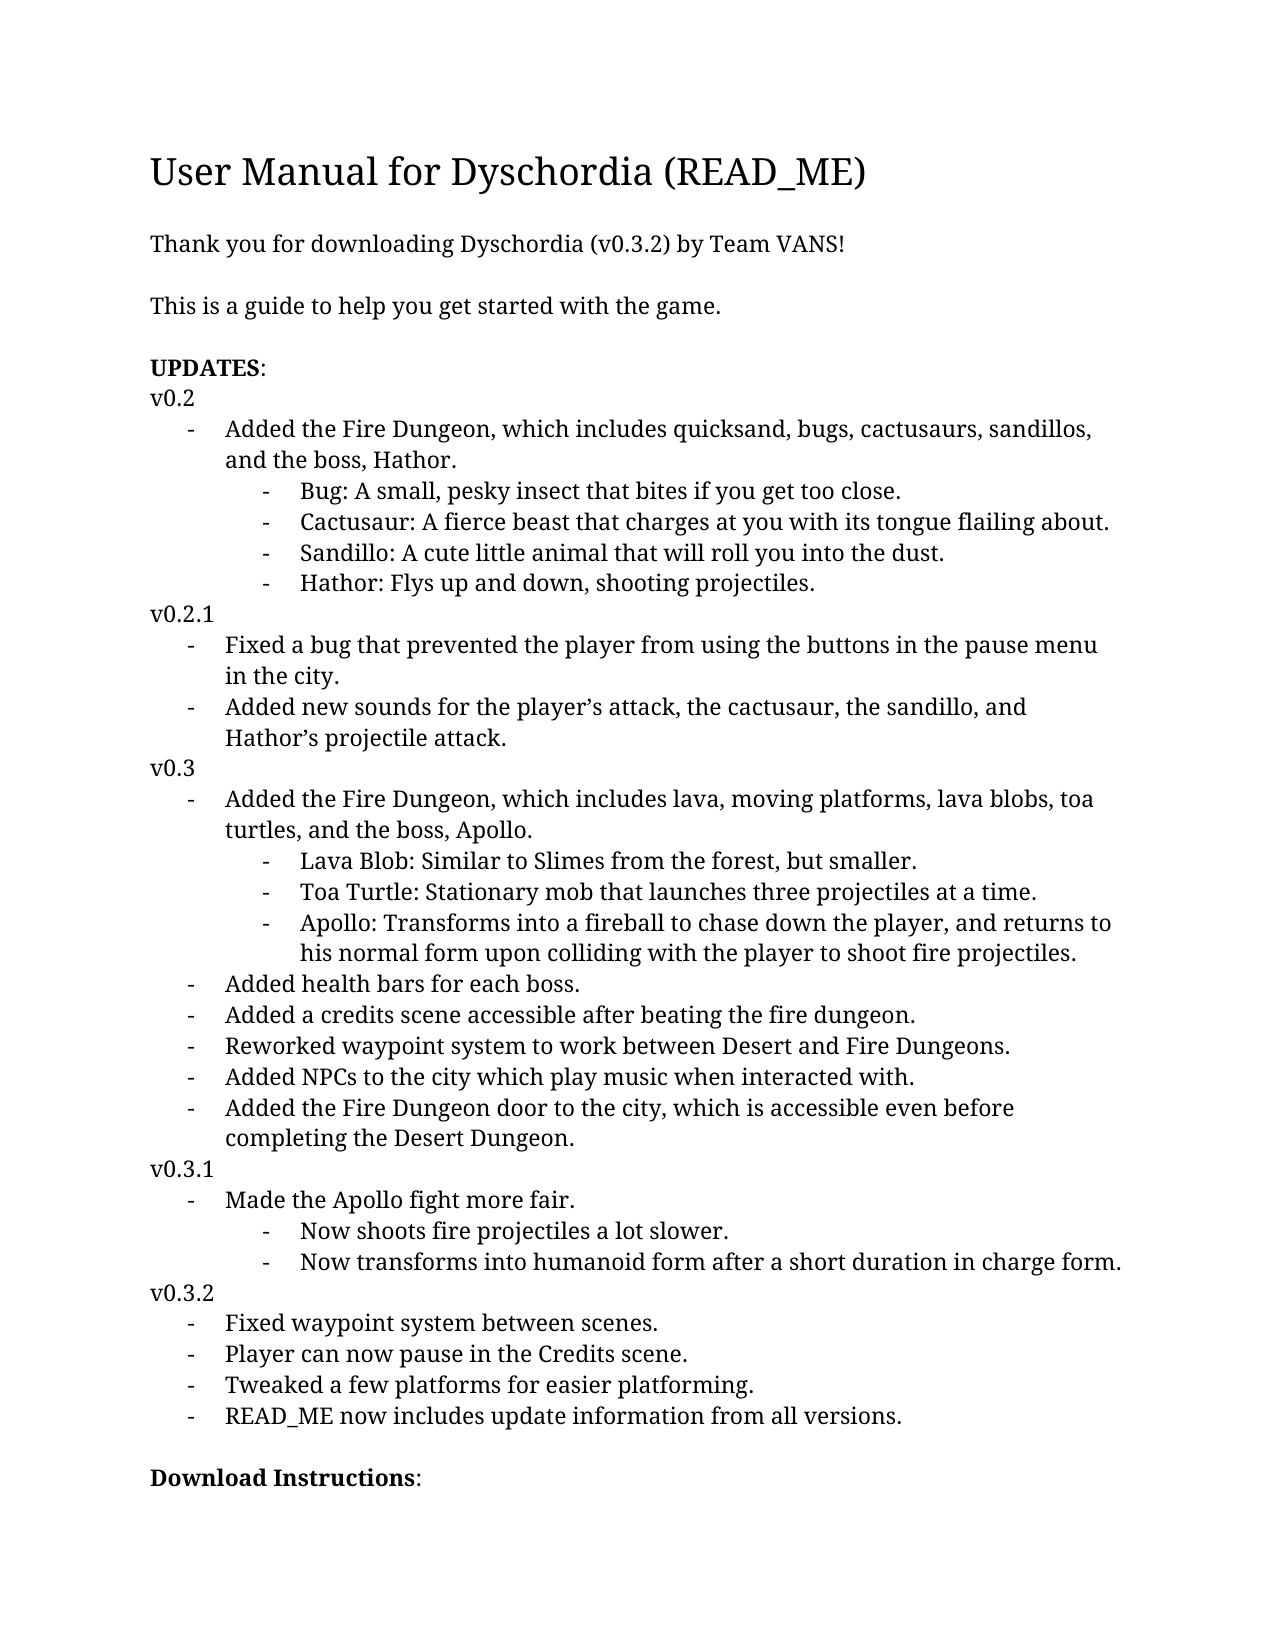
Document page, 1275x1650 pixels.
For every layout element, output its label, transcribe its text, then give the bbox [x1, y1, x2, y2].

list Reworked waypoint system to work between Desert and Fire Dungeons. [187, 1033, 1125, 1060]
list Toa Turtle: Stationary mob that launches three projectiles at a time. [262, 879, 1125, 906]
list Player can now pause in the Credits scene. [187, 1341, 1125, 1368]
text v0.2 [150, 386, 1125, 412]
list READ_ME now includes update information from all versions. [187, 1403, 1125, 1430]
text Download Instructions: [150, 1465, 1125, 1492]
text UPDATES: [150, 355, 1125, 382]
list Apollo: Transforms into a fireball to chase down the player, and returns to his normal form upon colliding with the player to shoot fire projectiles. [262, 910, 1125, 967]
text User Manual for Dyschordia (READ_ME) [150, 150, 1125, 194]
list Added the Fire Dungeon door to the city, which is accessible even before completing the Desert Dungeon. [187, 1095, 1125, 1152]
list Cactusaur: A fierce beast that charges at you with its tongue flailing about. [262, 509, 1125, 536]
list Fixed waypoint system between scenes. [187, 1311, 1125, 1337]
list Hathor: Flys up and down, shooting projectiles. [262, 571, 1125, 597]
list Sandillo: A cute little animal that will roll you into the dust. [262, 540, 1125, 567]
text v0.3.1 [150, 1156, 1125, 1183]
text v0.3.2 [150, 1280, 1125, 1307]
list Added a credits scene accessible after beating the fire dungeon. [187, 1002, 1125, 1029]
list Made the Apollo fight more fair. [187, 1187, 1125, 1214]
list Lava Blob: Similar to Slimes from the forest, but smaller. [262, 848, 1125, 875]
list Fixed a bug that prevented the player from using the buttons in the pause menu in the city. [187, 632, 1125, 690]
text v0.3 [150, 756, 1125, 782]
list Added new sounds for the player’s attack, the cactusaur, the sandillo, and Hathor’s projectile attack. [187, 694, 1125, 752]
list Now transforms into humanoid form after a short duration in charge form. [262, 1249, 1125, 1276]
list Bug: A small, pesky insect that bites if you get too close. [262, 478, 1125, 505]
list Added health bars for each boss. [187, 971, 1125, 998]
list Now shoots fire projectiles a lot slower. [262, 1218, 1125, 1245]
list Added NPCs to the city which play music when interacted with. [187, 1064, 1125, 1091]
text Thank you for downloading Dyschordia (v0.3.2) by Team VANS! [150, 231, 1125, 258]
list Added the Fire Dungeon, which includes quicksand, bugs, cactusaurs, sandillos, and the boss, Hathor. [187, 416, 1125, 474]
list Tweaked a few platforms for easier platforming. [187, 1372, 1125, 1399]
list Added the Fire Dungeon, which includes lava, moving platforms, lava blobs, toa turtles, and the boss, Apollo. [187, 786, 1125, 844]
text v0.2.1 [150, 601, 1125, 628]
text This is a guide to help you get started with the game. [150, 293, 1125, 320]
